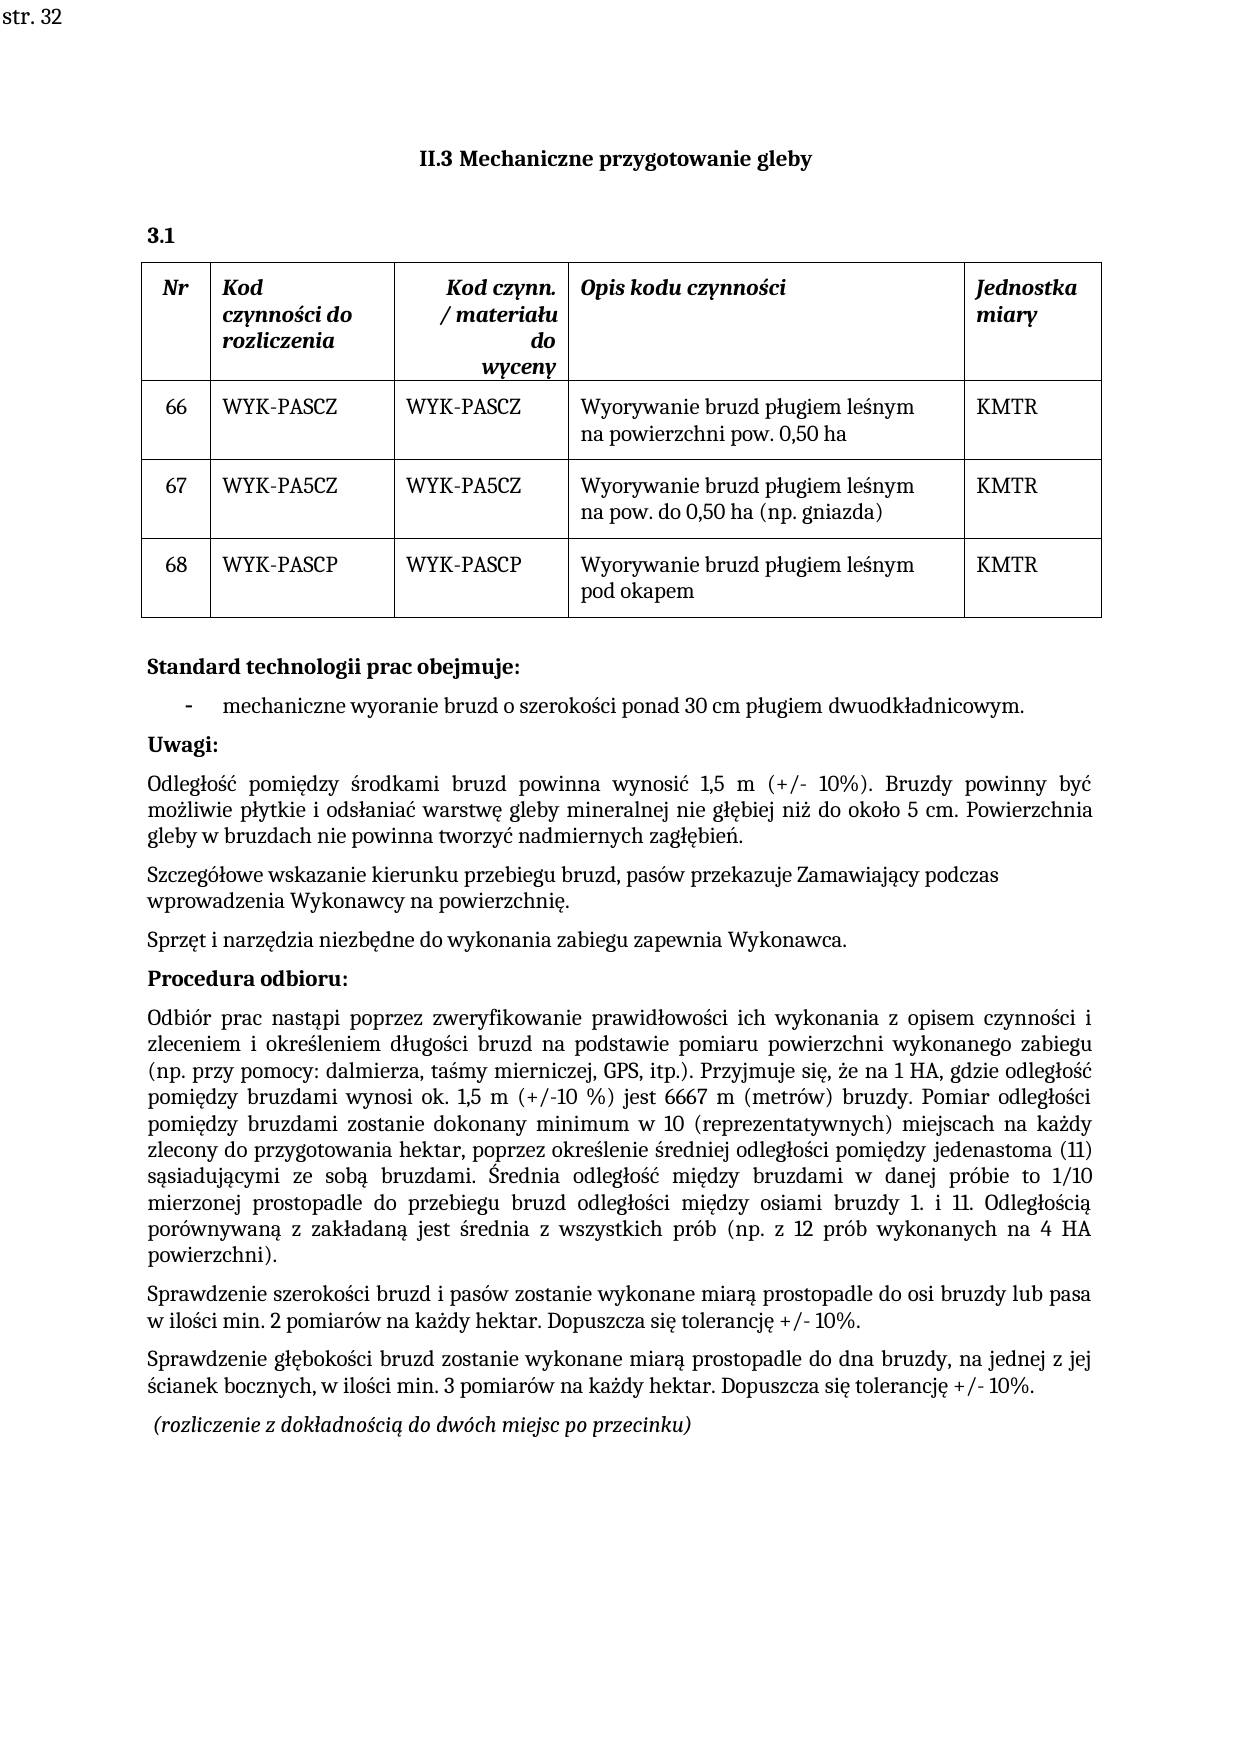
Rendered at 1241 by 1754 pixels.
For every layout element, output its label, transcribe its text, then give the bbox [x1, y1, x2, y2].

text Szczegółowe wskazanie kierunku przebiegu bruzd, pasów przekazuje Zamawiający podczas wprowadzenia Wykonawcy na powierzchnię. [147, 862, 1045, 914]
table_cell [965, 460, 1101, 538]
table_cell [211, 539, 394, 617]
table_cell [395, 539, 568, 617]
subtitle Uwagi: [147, 732, 1119, 758]
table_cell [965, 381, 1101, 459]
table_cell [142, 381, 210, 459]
text 3.1 [147, 223, 1119, 249]
text  mechaniczne wyoranie bruzd o szerokości ponad 30 cm pługiem dwuodkładnicowym. [185, 693, 1119, 719]
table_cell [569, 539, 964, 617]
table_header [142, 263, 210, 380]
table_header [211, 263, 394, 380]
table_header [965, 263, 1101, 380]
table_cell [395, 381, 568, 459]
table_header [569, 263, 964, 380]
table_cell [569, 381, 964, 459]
text Sprzęt i narzędzia niezbędne do wykonania zabiegu zapewnia Wykonawca. [147, 927, 1119, 953]
subtitle Procedura odbioru: [147, 966, 1119, 992]
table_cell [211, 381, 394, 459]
subtitle Mechaniczne przygotowanie gleby [419, 146, 1119, 172]
text Sprawdzenie szerokości bruzd i pasów zostanie wykonane miarą prostopadle do osi bruzdy lub pasa w ilości min. 2 pomiarów na każdy hektar. Dopuszcza się tolerancję +/- 10%. [147, 1281, 1093, 1334]
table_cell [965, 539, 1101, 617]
text Sprawdzenie głębokości bruzd zostanie wykonane miarą prostopadle do dna bruzdy, na jednej z jej ścianek bocznych, w ilości min. 3 pomiarów na każdy hektar. Dopuszcza się tolerancję +/- 10%. [147, 1346, 1093, 1399]
text (rozliczenie z dokładnością do dwóch miejsc po przecinku) [152, 1411, 1119, 1438]
text Standard technologii prac obejmuje: [147, 654, 1119, 680]
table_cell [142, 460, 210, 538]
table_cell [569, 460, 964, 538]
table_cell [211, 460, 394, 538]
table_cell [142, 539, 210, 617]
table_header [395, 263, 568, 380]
text Odległość pomiędzy środkami bruzd powinna wynosić 1,5 m (+/- 10%). Bruzdy powinny być możliwie płytkie i odsłaniać warstwę gleby mineralnej nie głębiej niż do około 5 cm. Powierzchnia gleby w bruzdach nie powinna tworzyć nadmiernych zagłębień. [147, 770, 1093, 849]
text Odbiór prac nastąpi poprzez zweryfikowanie prawidłowości ich wykonania z opisem czynności i zleceniem i określeniem długości bruzd na podstawie pomiaru powierzchni wykonanego zabiegu (np. przy pomocy: dalmierza, taśmy mierniczej, GPS, itp.). Przyjmuje się, że na 1 HA, gdzie odległość pomiędzy bruzdami wynosi ok. 1,5 m (+/-10 %) jest 6667 m (metrów) bruzdy. Pomiar odległości pomiędzy bruzdami zostanie dokonany minimum w 10 (reprezentatywnych) miejscach na każdy zlecony do przygotowania hektar, poprzez określenie średniej odległości pomiędzy jedenastoma (11) sąsiadującymi ze sobą bruzdami. Średnia odległość między bruzdami w danej próbie to 1/10 mierzonej prostopadle do przebiegu bruzd odległości między osiami bruzdy 1. i 11. Odległością porównywaną z zakładaną jest średnia z wszystkich prób (np. z 12 prób wykonanych na 4 HA powierzchni). [147, 1005, 1093, 1268]
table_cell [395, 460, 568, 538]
